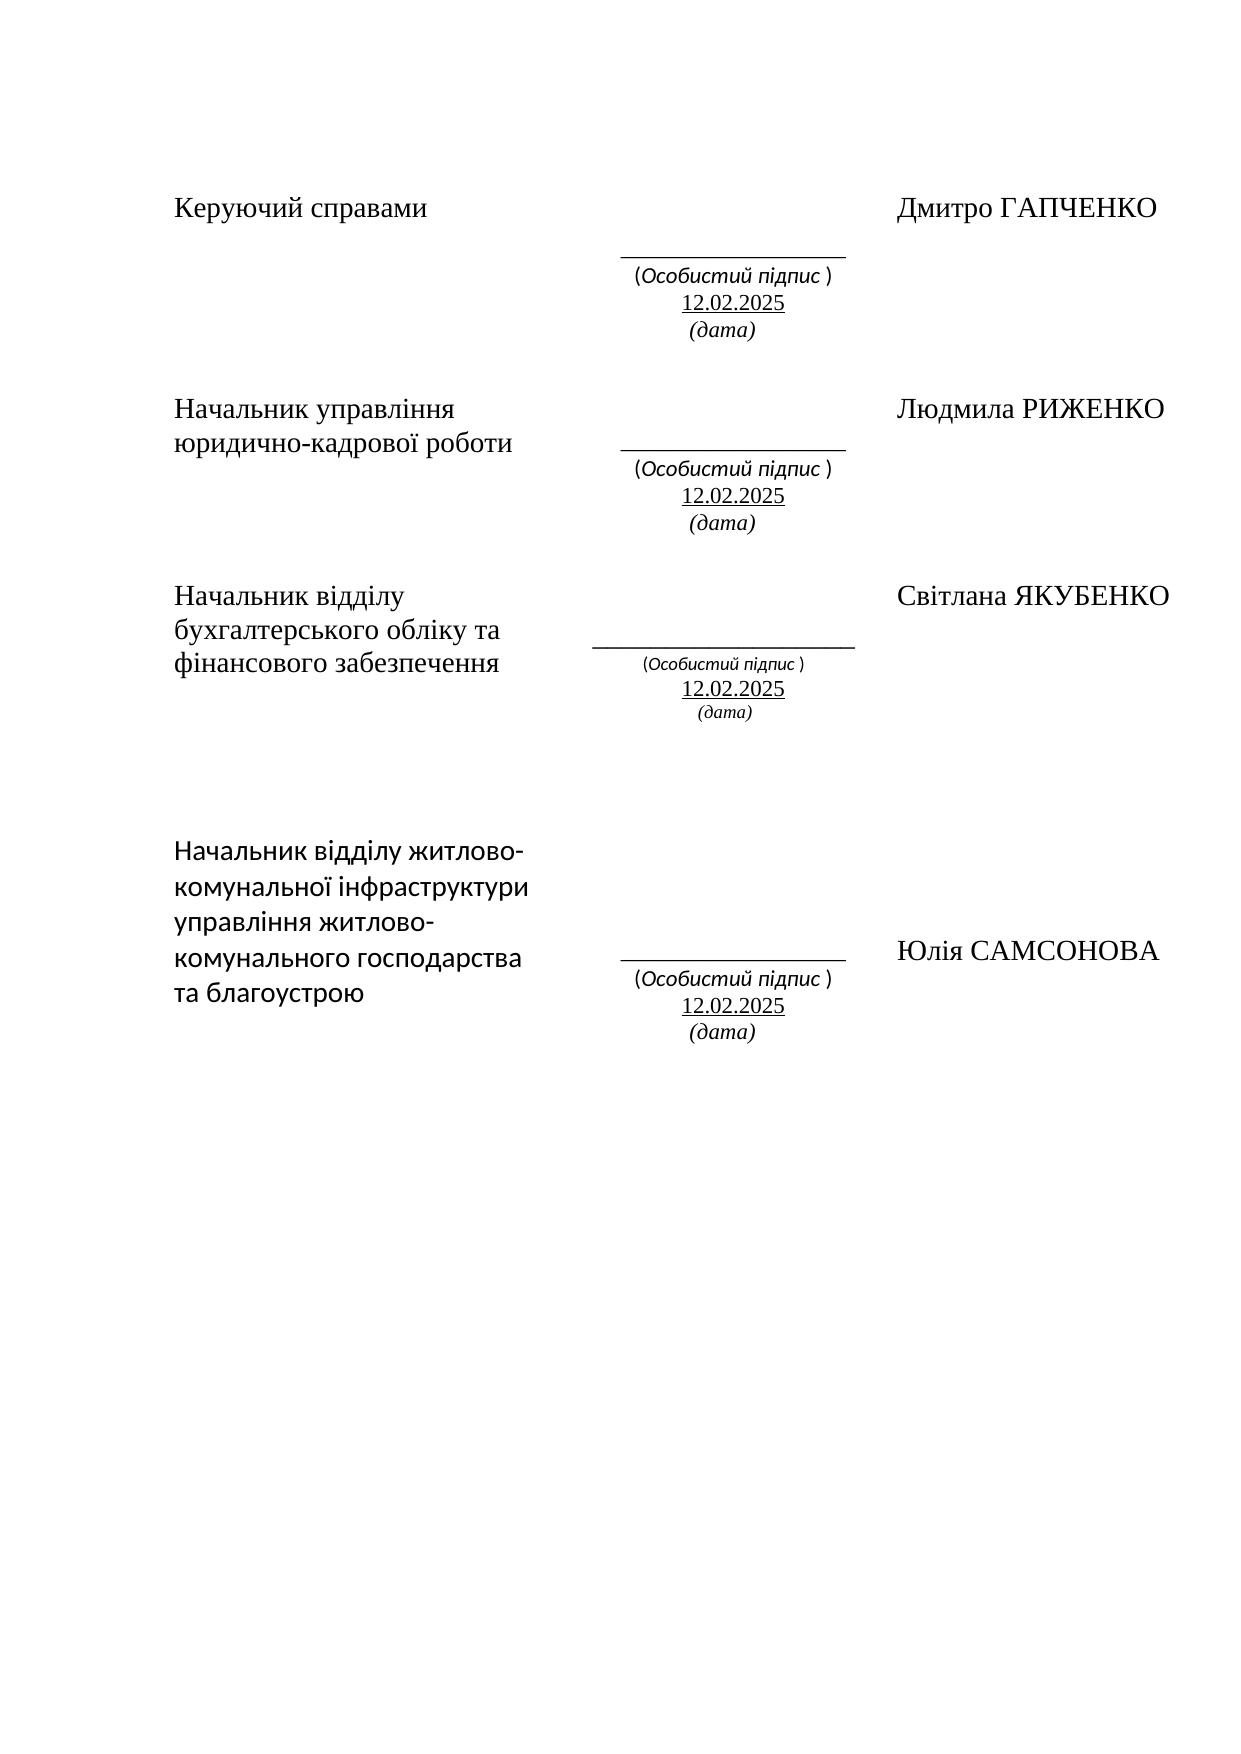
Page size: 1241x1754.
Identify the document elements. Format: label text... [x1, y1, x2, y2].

table_cell Начальник відділу бухгалтерського обліку та фінансового забезпечення [163, 578, 561, 798]
table_cell __________________ (Особистий підпис ) 12.02.2025 (дата) [561, 358, 886, 578]
table_cell Начальник відділу житлово-комунальної інфраструктури управління житлово-комунального господарства та благоустрою [163, 799, 561, 1044]
table_cell Людмила РИЖЕНКО [886, 358, 1196, 578]
table_header Дмитро ГАПЧЕНКО [886, 190, 1196, 358]
table_header Керуючий справами [163, 190, 561, 358]
table_cell __________________ (Особистий підпис ) 12.02.2025 (дата) [561, 799, 886, 1044]
table_cell Юлія САМСОНОВА [886, 799, 1196, 1044]
table_cell __________________ (Особистий підпис ) 12.02.2025 (дата) [561, 578, 886, 798]
table_cell Начальник управління юридично-кадрової роботи [163, 358, 561, 578]
table_cell Світлана ЯКУБЕНКО [886, 578, 1196, 798]
table_header __________________ (Особистий підпис ) 12.02.2025 (дата) [561, 190, 886, 358]
